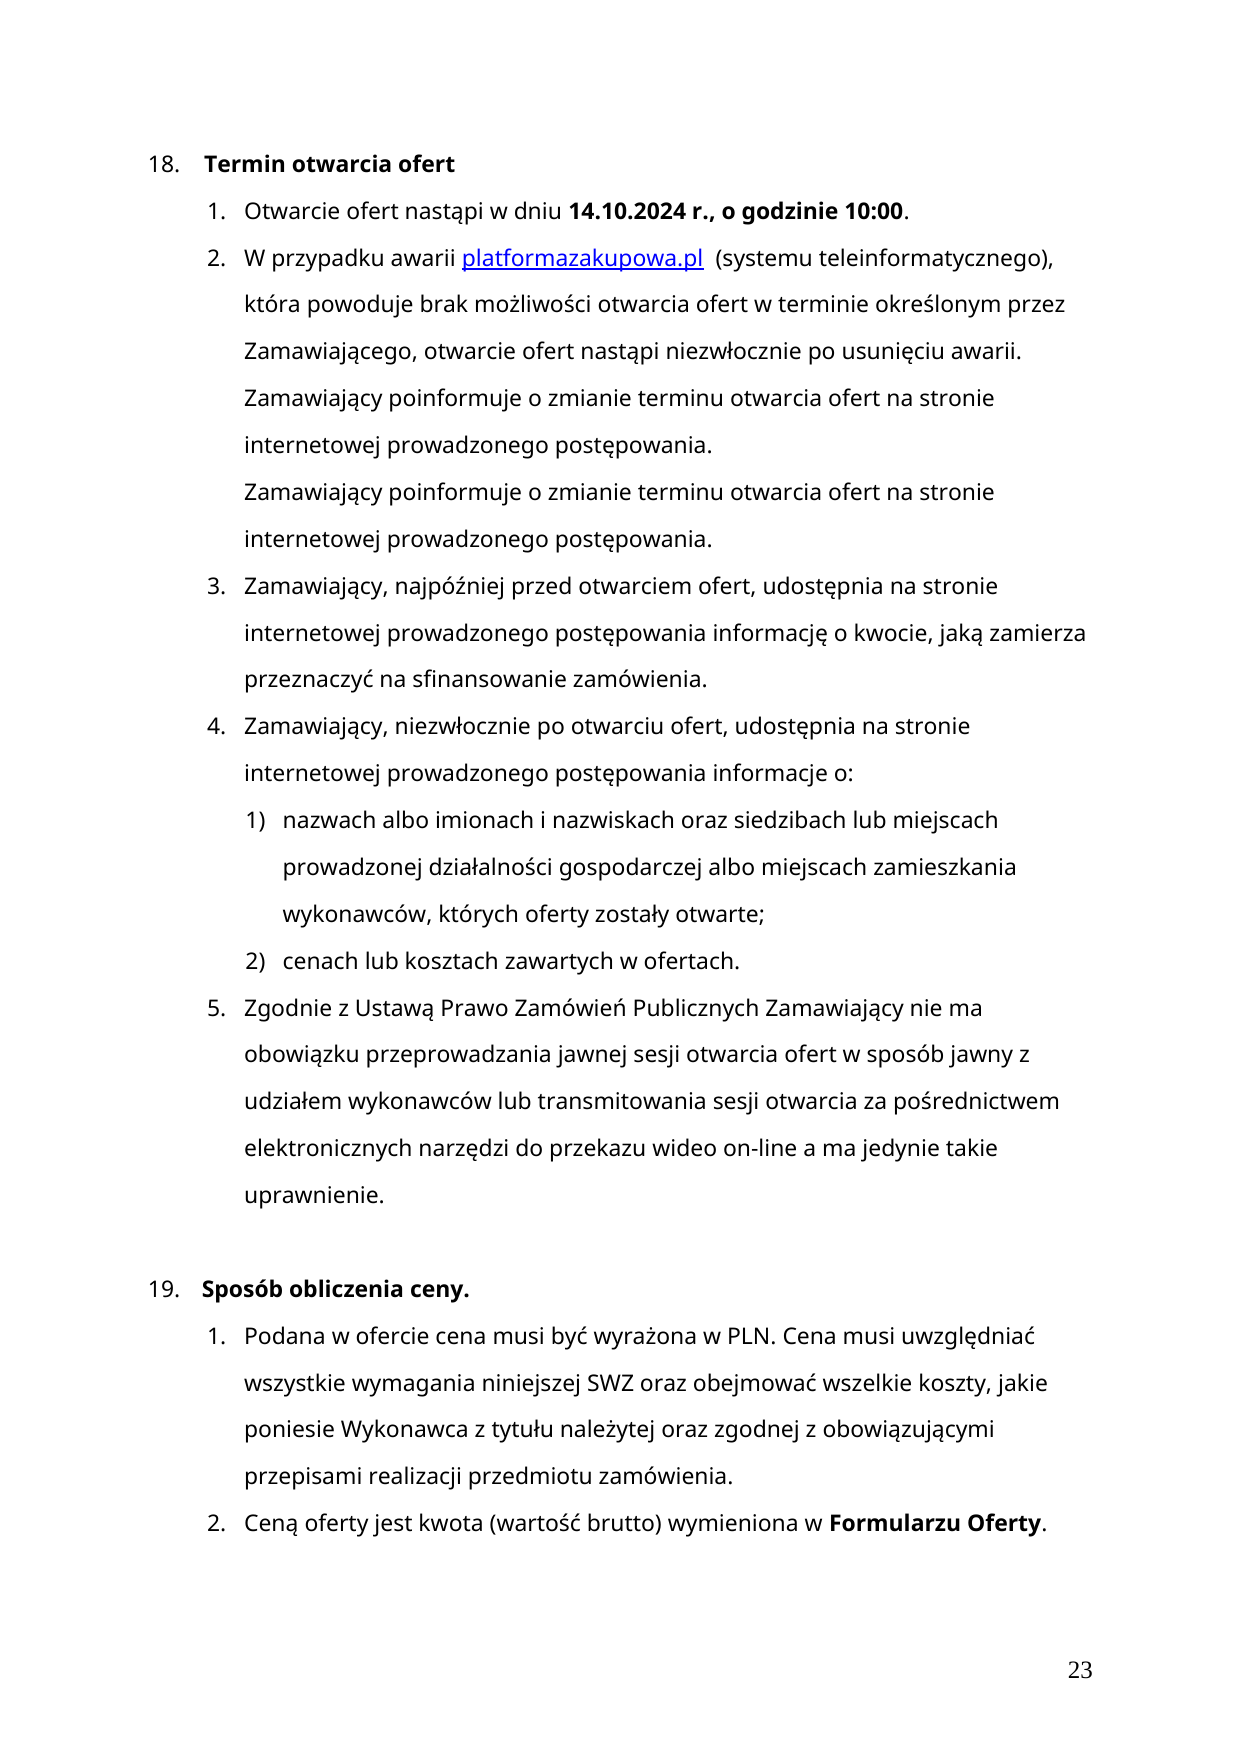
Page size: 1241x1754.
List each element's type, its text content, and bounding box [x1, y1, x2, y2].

list cenach lub kosztach zawartych w ofertach. [245, 944, 1092, 976]
list Ceną oferty jest kwota (wartość brutto) wymieniona w Formularzu Oferty. [207, 1507, 1092, 1538]
list nazwach albo imionach i nazwiskach oraz siedzibach lub miejscach prowadzonej działalności gospodarczej albo miejscach zamieszkania wykonawców, których oferty zostały otwarte; [245, 804, 1092, 929]
subtitle Sposób obliczenia ceny. [148, 1273, 1092, 1304]
list Zamawiający, niezwłocznie po otwarciu ofert, udostępnia na stronie internetowej prowadzonego postępowania informacje o: [207, 710, 1092, 788]
list W przypadku awarii platformazakupowa.pl (systemu teleinformatycznego), która powoduje brak możliwości otwarcia ofert w terminie określonym przez Zamawiającego, otwarcie ofert nastąpi niezwłocznie po usunięciu awarii. Zamawiający poinformuje o zmianie terminu otwarcia ofert na stronie internetowej prowadzonego postępowania. Zamawiający poinformuje o zmianie terminu otwarcia ofert na stronie internetowej prowadzonego postępowania. [207, 241, 1092, 554]
list Zamawiający, najpóźniej przed otwarciem ofert, udostępnia na stronie internetowej prowadzonego postępowania informację o kwocie, jaką zamierza przeznaczyć na sfinansowanie zamówienia. [207, 569, 1092, 694]
list Otwarcie ofert nastąpi w dniu 14.10.2024 r., o godzinie 10:00. [207, 194, 1092, 226]
list Zgodnie z Ustawą Prawo Zamówień Publicznych Zamawiający nie ma obowiązku przeprowadzania jawnej sesji otwarcia ofert w sposób jawny z udziałem wykonawców lub transmitowania sesji otwarcia za pośrednictwem elektronicznych narzędzi do przekazu wideo on-line a ma jedynie takie uprawnienie. [207, 991, 1092, 1210]
subtitle Termin otwarcia ofert [148, 148, 1092, 179]
list Podana w ofercie cena musi być wyrażona w PLN. Cena musi uwzględniać wszystkie wymagania niniejszej SWZ oraz obejmować wszelkie koszty, jakie poniesie Wykonawca z tytułu należytej oraz zgodnej z obowiązującymi przepisami realizacji przedmiotu zamówienia. [207, 1319, 1092, 1491]
